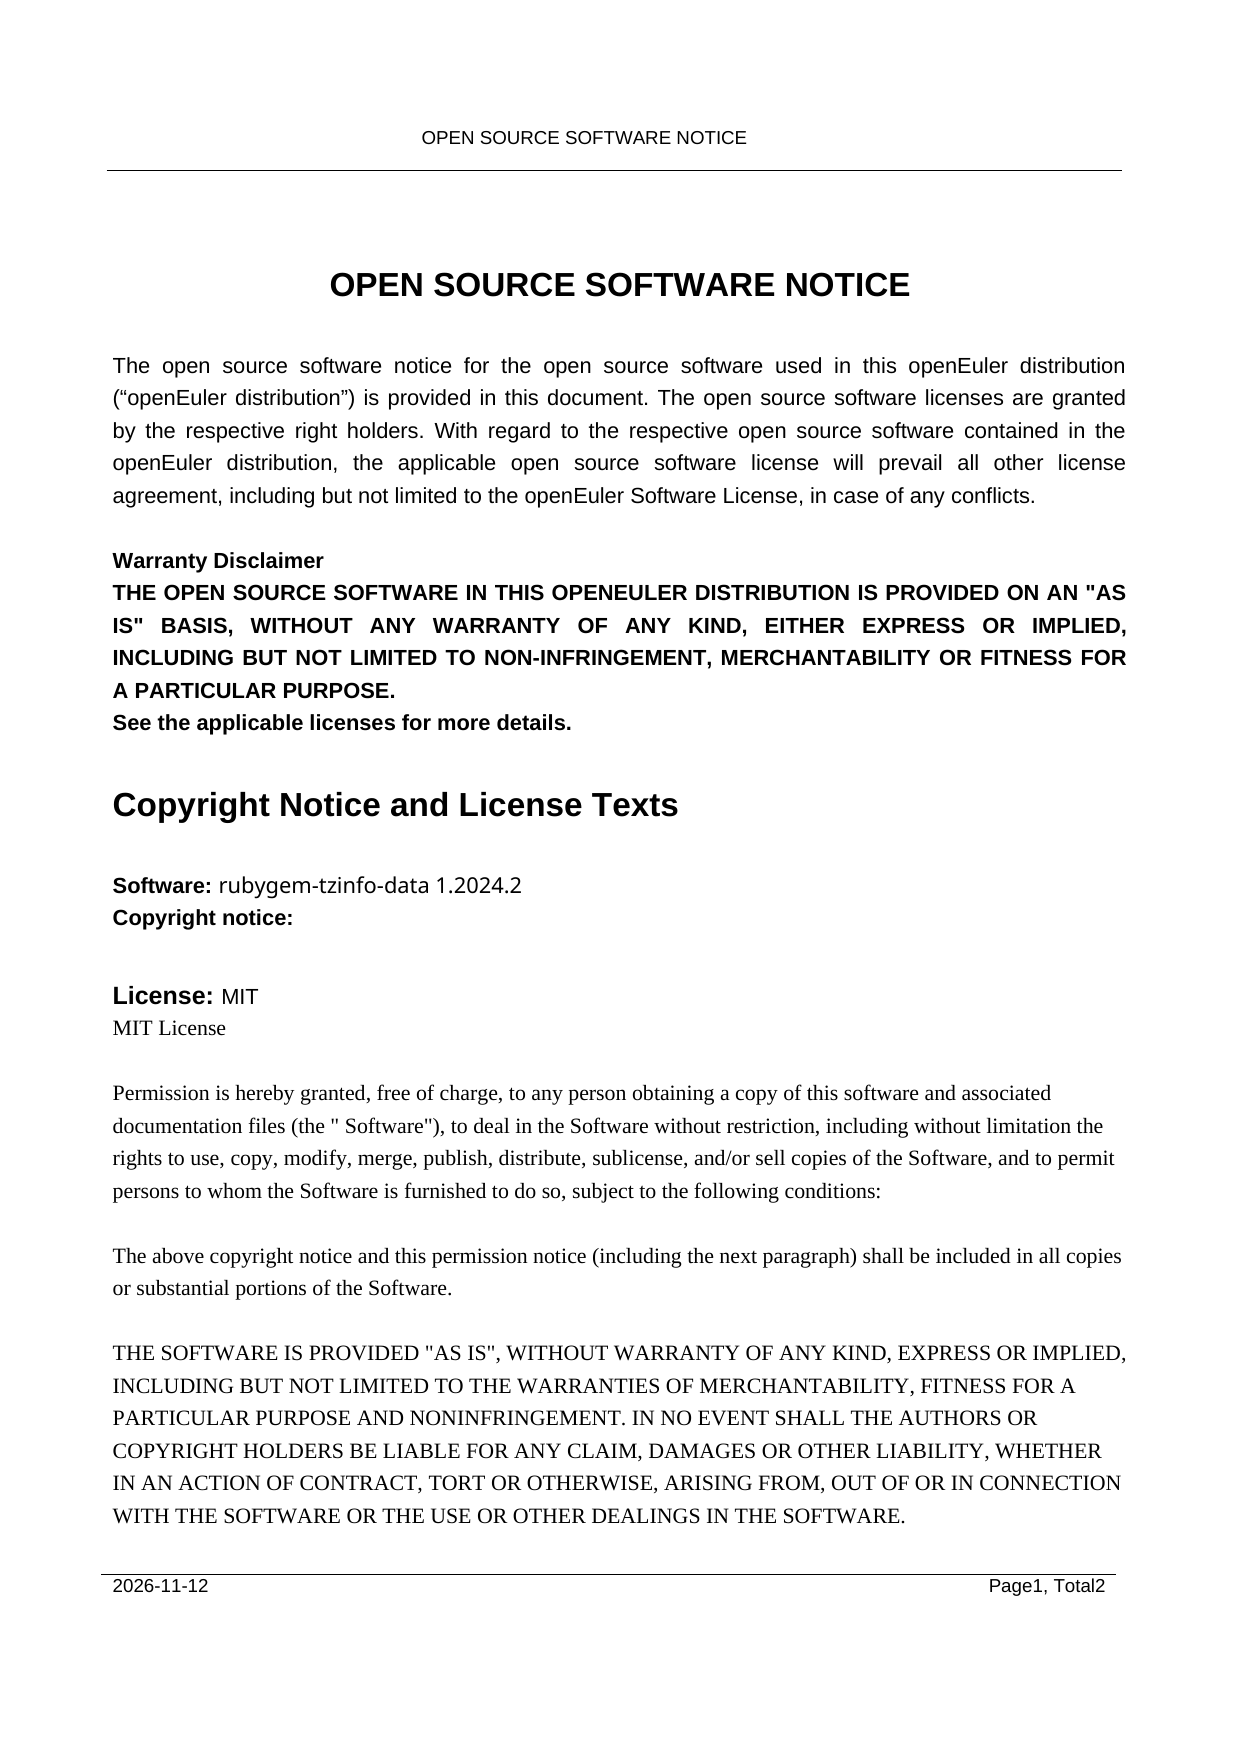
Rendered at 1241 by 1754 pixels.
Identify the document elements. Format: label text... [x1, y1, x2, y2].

text MIT License Permission is hereby granted, free of charge, to any person obtaining a copy of this software and associated documentation files (the " Software"), to deal in the Software without restriction, including without limitation the rights to use, copy, modify, merge, publish, distribute, sublicense, and/or sell copies of the Software, and to permit persons to whom the Software is furnished to do so, subject to the following conditions: The above copyright notice and this permission notice (including the next paragraph) shall be included in all copies or substantial portions of the Software. THE SOFTWARE IS PROVIDED "AS IS", WITHOUT WARRANTY OF ANY KIND, EXPRESS OR IMPLIED, INCLUDING BUT NOT LIMITED TO THE WARRANTIES OF MERCHANTABILITY, FITNESS FOR A PARTICULAR PURPOSE AND NONINFRINGEMENT. IN NO EVENT SHALL THE AUTHORS OR COPYRIGHT HOLDERS BE LIABLE FOR ANY CLAIM, DAMAGES OR OTHER LIABILITY, WHETHER IN AN ACTION OF CONTRACT, TORT OR OTHERWISE, ARISING FROM, OUT OF OR IN CONNECTION WITH THE SOFTWARE OR THE USE OR OTHER DEALINGS IN THE SOFTWARE. [112, 1012, 1128, 1564]
text Warranty Disclaimer [112, 544, 1128, 576]
text OPEN SOURCE SOFTWARE NOTICE [112, 251, 1128, 316]
text THE OPEN SOURCE SOFTWARE IN THIS OPENEULER DISTRIBUTION IS PROVIDED ON AN "AS IS" BASIS, WITHOUT ANY WARRANTY OF ANY KIND, EITHER EXPRESS OR IMPLIED, INCLUDING BUT NOT LIMITED TO NON-INFRINGEMENT, MERCHANTABILITY OR FITNESS FOR A PARTICULAR PURPOSE. See the applicable licenses for more details. [112, 576, 1128, 739]
text The open source software notice for the open source software used in this openEuler distribution (“openEuler distribution”) is provided in this document. The open source software licenses are granted by the respective right holders. With regard to the respective open source software contained in the openEuler distribution, the applicable open source software license will prevail all other license agreement, including but not limited to the openEuler Software License, in case of any conflicts. [112, 349, 1128, 511]
text Copyright notice: [112, 901, 1128, 934]
text Copyright Notice and License Texts [112, 771, 1128, 836]
text License: MIT [112, 979, 1128, 1012]
title Software: rubygem-tzinfo-data 1.2024.2 [112, 869, 1128, 901]
